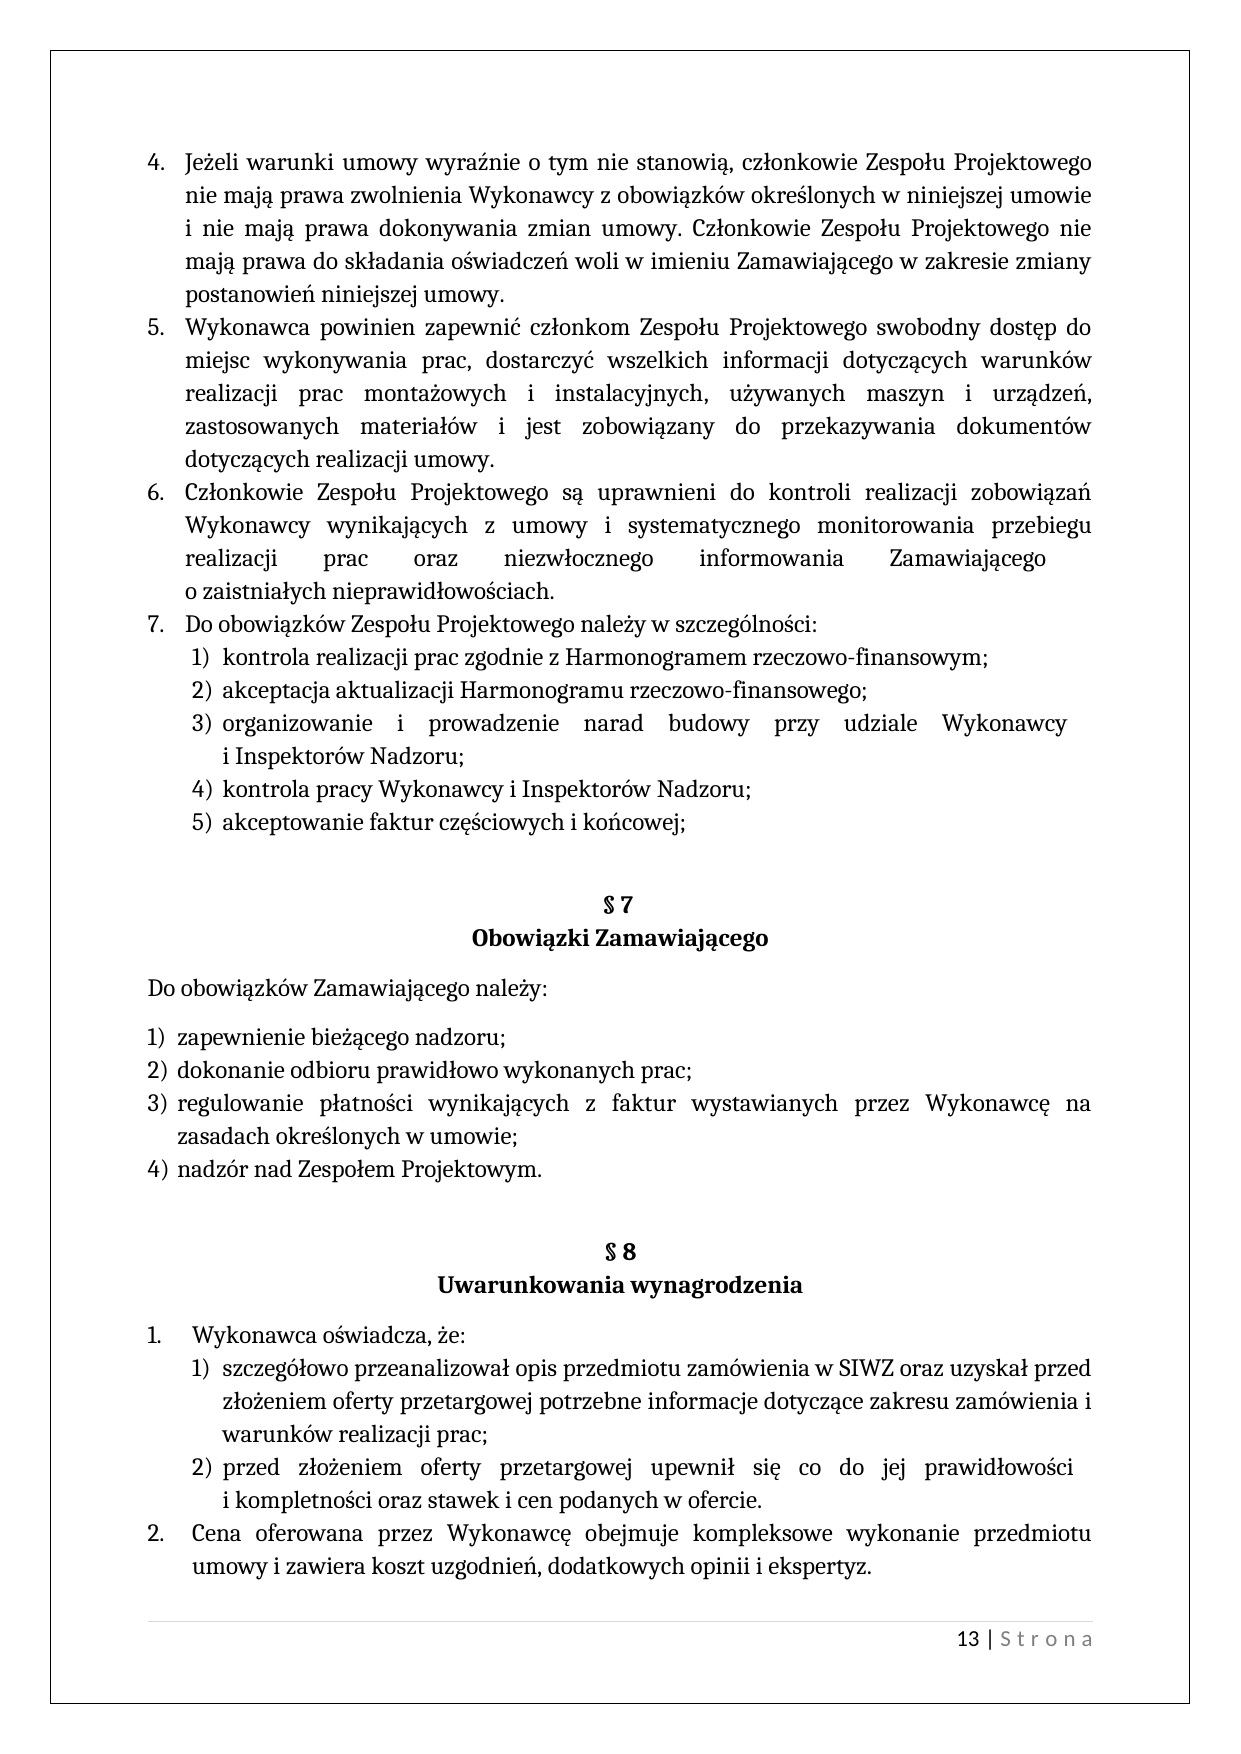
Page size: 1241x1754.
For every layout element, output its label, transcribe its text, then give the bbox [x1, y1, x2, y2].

list Wykonawca oświadcza, że: [147, 1321, 1093, 1349]
list Jeżeli warunki umowy wyraźnie o tym nie stanowią, członkowie Zespołu Projektowego nie mają prawa zwolnienia Wykonawcy z obowiązków określonych w niniejszej umowie i nie mają prawa dokonywania zmian umowy. Członkowie Zespołu Projektowego nie mają prawa do składania oświadczeń woli w imieniu Zamawiającego w zakresie zmiany postanowień niniejszej umowy. [147, 148, 1093, 308]
text § 8 Uwarunkowania wynagrodzenia [147, 1238, 1093, 1300]
list akceptowanie faktur częściowych i końcowej; [192, 808, 1093, 837]
list Do obowiązków Zespołu Projektowego należy w szczególności: [147, 610, 1093, 639]
text § 7 Obowiązki Zamawiającego [147, 891, 1093, 952]
list kontrola pracy Wykonawcy i Inspektorów Nadzoru; [192, 775, 1093, 804]
text Do obowiązków Zamawiającego należy: [147, 973, 1093, 1002]
list szczegółowo przeanalizował opis przedmiotu zamówienia w SIWZ oraz uzyskał przed złożeniem oferty przetargowej potrzebne informacje dotyczące zakresu zamówienia i warunków realizacji prac; [192, 1354, 1093, 1448]
list Cena oferowana przez Wykonawcę obejmuje kompleksowe wykonanie przedmiotu umowy i zawiera koszt uzgodnień, dodatkowych opinii i ekspertyz. [147, 1519, 1093, 1581]
list organizowanie i prowadzenie narad budowy przy udziale Wykonawcy i Inspektorów Nadzoru; [192, 709, 1093, 771]
list dokonanie odbioru prawidłowo wykonanych prac; [147, 1056, 1093, 1085]
list Członkowie Zespołu Projektowego są uprawnieni do kontroli realizacji zobowiązań Wykonawcy wynikających z umowy i systematycznego monitorowania przebiegu realizacji prac oraz niezwłocznego informowania Zamawiającego o zaistniałych nieprawidłowościach. [147, 478, 1093, 606]
list Wykonawca powinien zapewnić członkom Zespołu Projektowego swobodny dostęp do miejsc wykonywania prac, dostarczyć wszelkich informacji dotyczących warunków realizacji prac montażowych i instalacyjnych, używanych maszyn i urządzeń, zastosowanych materiałów i jest zobowiązany do przekazywania dokumentów dotyczących realizacji umowy. [147, 313, 1093, 473]
list regulowanie płatności wynikających z faktur wystawianych przez Wykonawcę na zasadach określonych w umowie; [147, 1089, 1093, 1151]
list kontrola realizacji prac zgodnie z Harmonogramem rzeczowo-finansowym; [192, 643, 1093, 672]
list nadzór nad Zespołem Projektowym. [147, 1155, 1093, 1184]
list przed złożeniem oferty przetargowej upewnił się co do jej prawidłowości i kompletności oraz stawek i cen podanych w ofercie. [192, 1453, 1093, 1514]
list zapewnienie bieżącego nadzoru; [147, 1023, 1093, 1052]
list akceptacja aktualizacji Harmonogramu rzeczowo-finansowego; [192, 676, 1093, 705]
